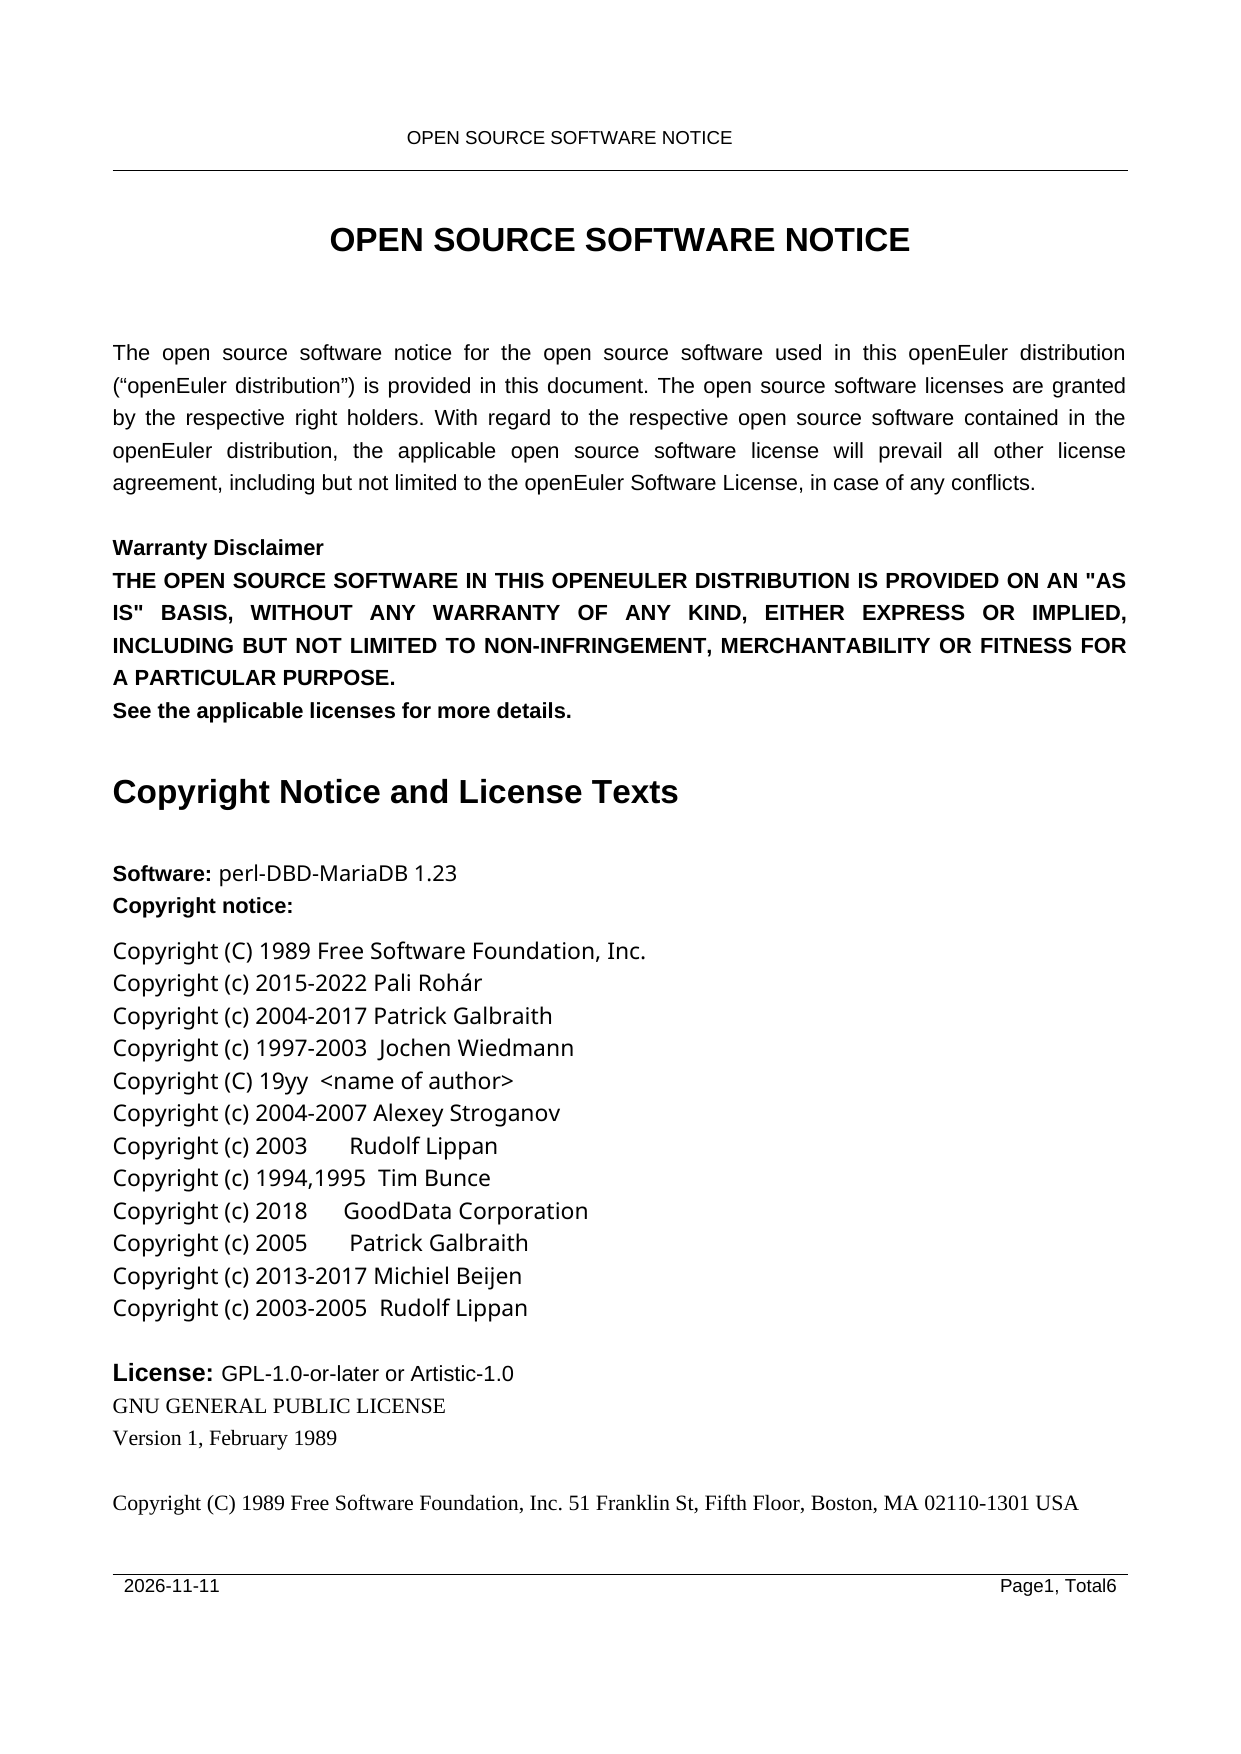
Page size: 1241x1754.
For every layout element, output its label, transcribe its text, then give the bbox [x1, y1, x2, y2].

text THE OPEN SOURCE SOFTWARE IN THIS OPENEULER DISTRIBUTION IS PROVIDED ON AN "AS IS" BASIS, WITHOUT ANY WARRANTY OF ANY KIND, EITHER EXPRESS OR IMPLIED, INCLUDING BUT NOT LIMITED TO NON-INFRINGEMENT, MERCHANTABILITY OR FITNESS FOR A PARTICULAR PURPOSE. See the applicable licenses for more details. [112, 564, 1128, 726]
text The open source software notice for the open source software used in this openEuler distribution (“openEuler distribution”) is provided in this document. The open source software licenses are granted by the respective right holders. With regard to the respective open source software contained in the openEuler distribution, the applicable open source software license will prevail all other license agreement, including but not limited to the openEuler Software License, in case of any conflicts. [112, 336, 1128, 499]
text Copyright notice: [112, 889, 1128, 921]
text Copyright Notice and License Texts [112, 759, 1128, 824]
text Copyright (C) 1989 Free Software Foundation, Inc. Copyright (c) 2015-2022 Pali Rohár Copyright (c) 2004-2017 Patrick Galbraith Copyright (c) 1997-2003 Jochen Wiedmann Copyright (C) 19yy <name of author> Copyright (c) 2004-2007 Alexey Stroganov Copyright (c) 2003 Rudolf Lippan Copyright (c) 1994,1995 Tim Bunce Copyright (c) 2018 GoodData Corporation Copyright (c) 2005 Patrick Galbraith Copyright (c) 2013-2017 Michiel Beijen Copyright (c) 2003-2005 Rudolf Lippan [112, 934, 1128, 1356]
text License: GPL-1.0-or-later or Artistic-1.0 [112, 1356, 1128, 1389]
text Warranty Disclaimer [112, 531, 1128, 564]
title Software: perl-DBD-MariaDB 1.23 [112, 856, 1128, 889]
text OPEN SOURCE SOFTWARE NOTICE [112, 206, 1128, 271]
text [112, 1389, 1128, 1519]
